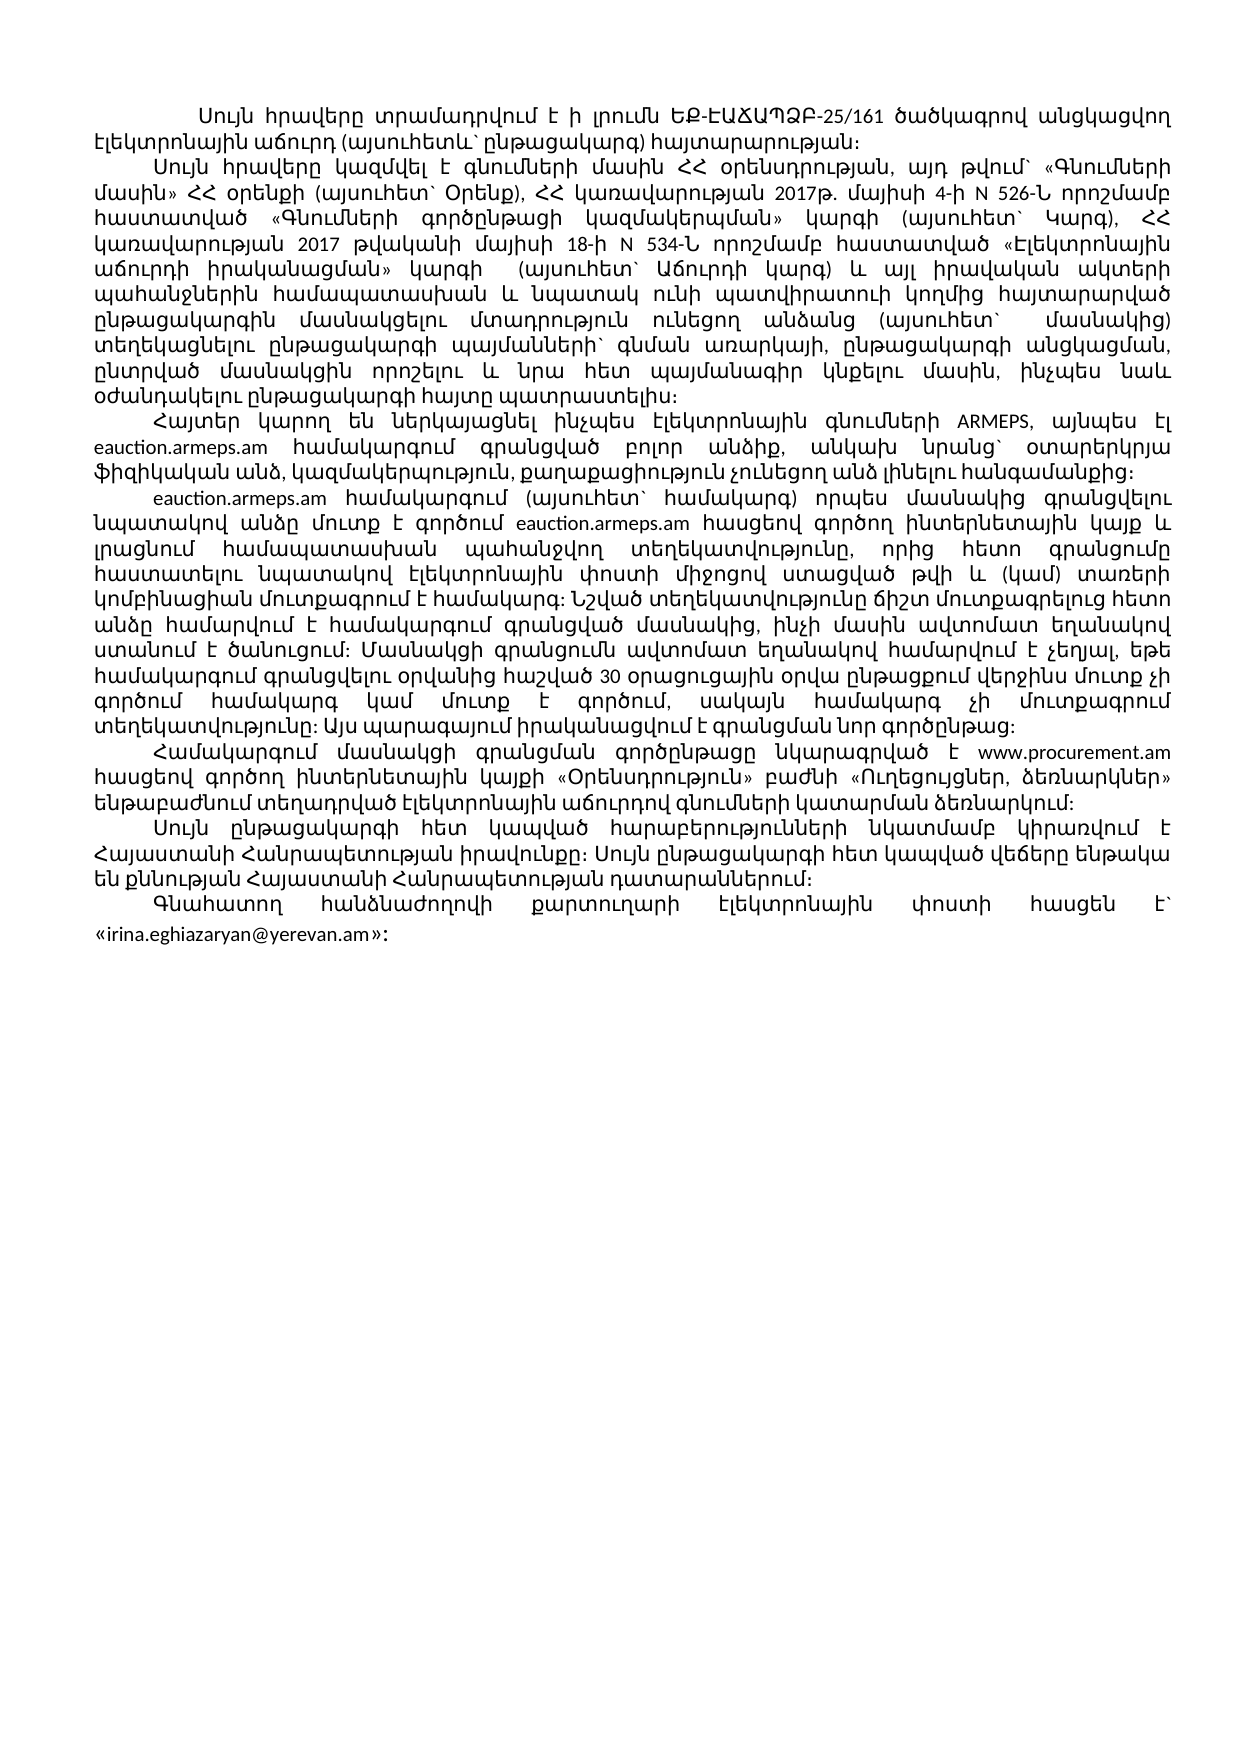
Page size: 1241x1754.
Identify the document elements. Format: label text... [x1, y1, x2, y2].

text eauction.armeps.am համակարգում (այսուհետ` համակարգ) որպես մասնակից գրանցվելու նպատակով անձը մուտք է գործում eauction.armeps.am հասցեով գործող ինտերնետային կայք և լրացնում համապատասխան պահանջվող տեղեկատվությունը, որից հետո գրանցումը հաստատելու նպատակով էլեկտրոնային փոստի միջոցով ստացված թվի և (կամ) տառերի կոմբինացիան մուտքագրում է համակարգ: Նշված տեղեկատվությունը ճիշտ մուտքագրելուց հետո անձը համարվում է համակարգում գրանցված մասնակից, ինչի մասին ավտոմատ եղանակով ստանում է ծանուցում: Մասնակցի գրանցումն ավտոմատ եղանակով համարվում է չեղյալ, եթե համակարգում գրանցվելու օրվանից հաշված 30 օրացուցային օրվա ընթացքում վերջինս մուտք չի գործում համակարգ կամ մուտք է գործում, սակայն համակարգ չի մուտքագրում տեղեկատվությունը: Այս պարագայում իրականացվում է գրանցման նոր գործընթաց: [94, 485, 1171, 739]
text Հայտեր կարող են ներկայացնել ինչպես էլեկտրոնային գնումների ARMEPS, այնպես էլ eauction.armeps.am համակարգում գրանցված բոլոր անձիք, անկախ նրանց` օտարերկրյա ֆիզիկական անձ, կազմակերպություն, քաղաքացիություն չունեցող անձ լինելու հանգամանքից։ [94, 409, 1171, 485]
text Գնահատող հանձնաժողովի քարտուղարի էլեկտրոնային փոստի հասցեն է` «irina.eghiazaryan@yerevan.am»: [94, 892, 1171, 948]
text Համակարգում մասնակցի գրանցման գործընթացը նկարագրված է www.procurement.am հասցեով գործող ինտերնետային կայքի «Օրենսդրություն» բաժնի «Ուղեցույցներ, ձեռնարկներ» ենթաբաժնում տեղադրված էլեկտրոնային աճուրդով գնումների կատարման ձեռնարկում: [94, 739, 1171, 815]
text Սույն հրավերը տրամադրվում է ի լրումն ԵՔ-ԷԱՃԱՊՁԲ-25/161 ծածկագրով անցկացվող էլեկտրոնային աճուրդ (այսուհետև` ընթացակարգ) հայտարարության։ [94, 104, 1171, 154]
text Սույն հրավերը կազմվել է գնումների մասին ՀՀ օրենսդրության, այդ թվում` «Գնումների մասին» ՀՀ օրենքի (այսուհետ` Օրենք), ՀՀ կառավարության 2017թ. մայիսի 4-ի N 526-Ն որոշմամբ հաստատված «Գնումների գործընթացի կազմակերպման» կարգի (այսուհետ` Կարգ), ՀՀ կառավարության 2017 թվականի մայիսի 18-ի N 534-Ն որոշմամբ հաստատված «Էլեկտրոնային աճուրդի իրականացման» կարգի (այսուհետ` Աճուրդի կարգ) և այլ իրավական ակտերի պահանջներին համապատասխան և նպատակ ունի պատվիրատուի կողմից հայտարարված ընթացակարգին մասնակցելու մտադրություն ունեցող անձանց (այսուհետ` մասնակից) տեղեկացնելու ընթացակարգի պայմանների` գնման առարկայի, ընթացակարգի անցկացման, ընտրված մասնակցին որոշելու և նրա հետ պայմանագիր կնքելու մասին, ինչպես նաև օժանդակելու ընթացակարգի հայտը պատրաստելիս։ [94, 154, 1171, 409]
text Սույն ընթացակարգի հետ կապված հարաբերությունների նկատմամբ կիրառվում է Հայաստանի Հանրապետության իրավունքը։ Սույն ընթացակարգի հետ կապված վեճերը ենթակա են քննության Հայաստանի Հանրապետության դատարաններում։ [94, 815, 1171, 892]
